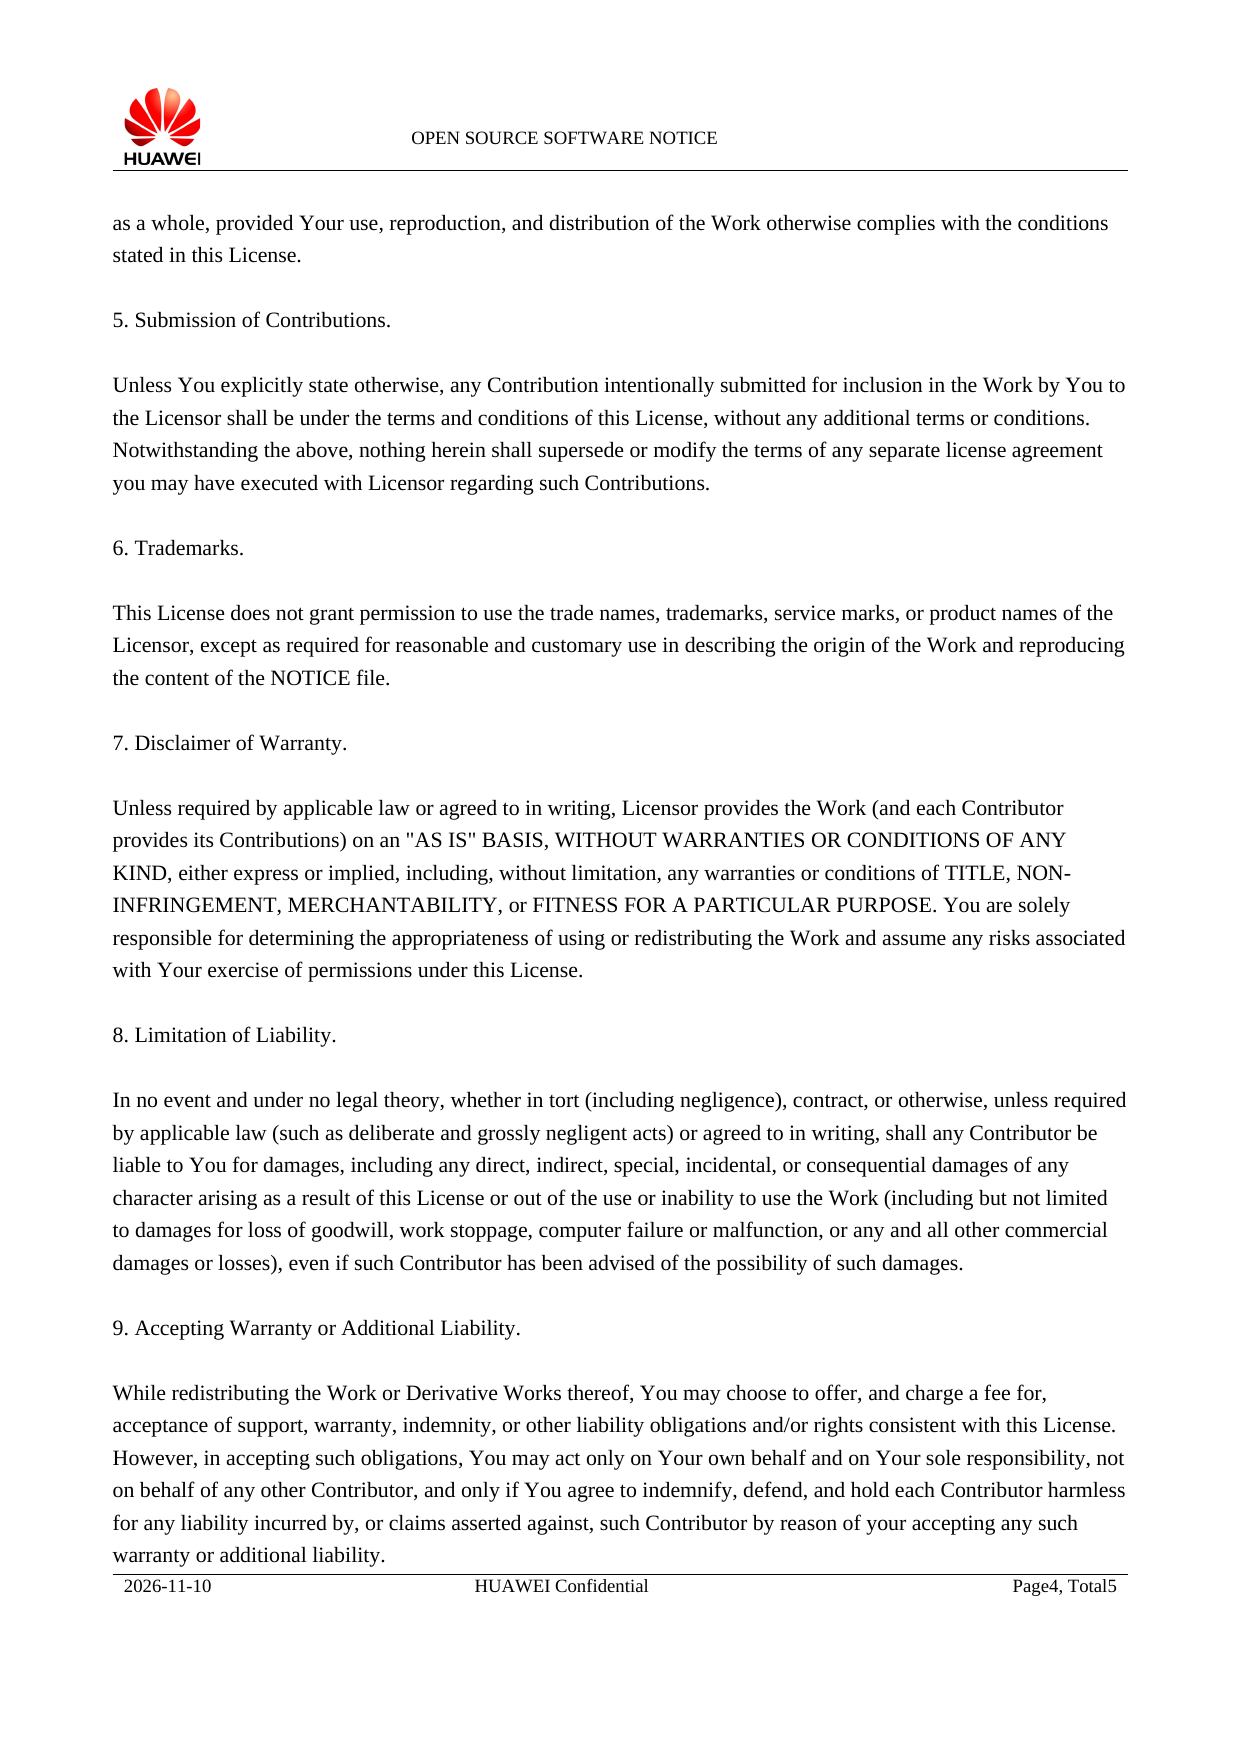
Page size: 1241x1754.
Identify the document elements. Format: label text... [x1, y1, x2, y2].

text 8. Limitation of Liability. [112, 1019, 1128, 1051]
text 5. Submission of Contributions. [112, 304, 1128, 336]
text 9. Accepting Warranty or Additional Liability. [112, 1311, 1128, 1344]
text This License does not grant permission to use the trade names, trademarks, service marks, or product names of the Licensor, except as required for reasonable and customary use in describing the origin of the Work and reproducing the content of the NOTICE file. [112, 596, 1128, 694]
text Unless You explicitly state otherwise, any Contribution intentionally submitted for inclusion in the Work by You to the Licensor shall be under the terms and conditions of this License, without any additional terms or conditions. Notwithstanding the above, nothing herein shall supersede or modify the terms of any separate license agreement you may have executed with Licensor regarding such Contributions. [112, 369, 1128, 499]
picture [124, 88, 201, 165]
text While redistributing the Work or Derivative Works thereof, You may choose to offer, and charge a fee for, acceptance of support, warranty, indemnity, or other liability obligations and/or rights consistent with this License. However, in accepting such obligations, You may act only on Your own behalf and on Your sole responsibility, not on behalf of any other Contributor, and only if You agree to indemnify, defend, and hold each Contributor harmless for any liability incurred by, or claims asserted against, such Contributor by reason of your accepting any such warranty or additional liability. [112, 1376, 1128, 1571]
text 7. Disclaimer of Warranty. [112, 726, 1128, 759]
text 6. Trademarks. [112, 531, 1128, 564]
text In no event and under no legal theory, whether in tort (including negligence), contract, or otherwise, unless required by applicable law (such as deliberate and grossly negligent acts) or agreed to in writing, shall any Contributor be liable to You for damages, including any direct, indirect, special, incidental, or consequential damages of any character arising as a result of this License or out of the use or inability to use the Work (including but not limited to damages for loss of goodwill, work stoppage, computer failure or malfunction, or any and all other commercial damages or losses), even if such Contributor has been advised of the possibility of such damages. [112, 1084, 1128, 1279]
text Unless required by applicable law or agreed to in writing, Licensor provides the Work (and each Contributor provides its Contributions) on an "AS IS" BASIS, WITHOUT WARRANTIES OR CONDITIONS OF ANY KIND, either express or implied, including, without limitation, any warranties or conditions of TITLE, NON-INFRINGEMENT, MERCHANTABILITY, or FITNESS FOR A PARTICULAR PURPOSE. You are solely responsible for determining the appropriateness of using or redistributing the Work and assume any risks associated with Your exercise of permissions under this License. [112, 791, 1128, 986]
